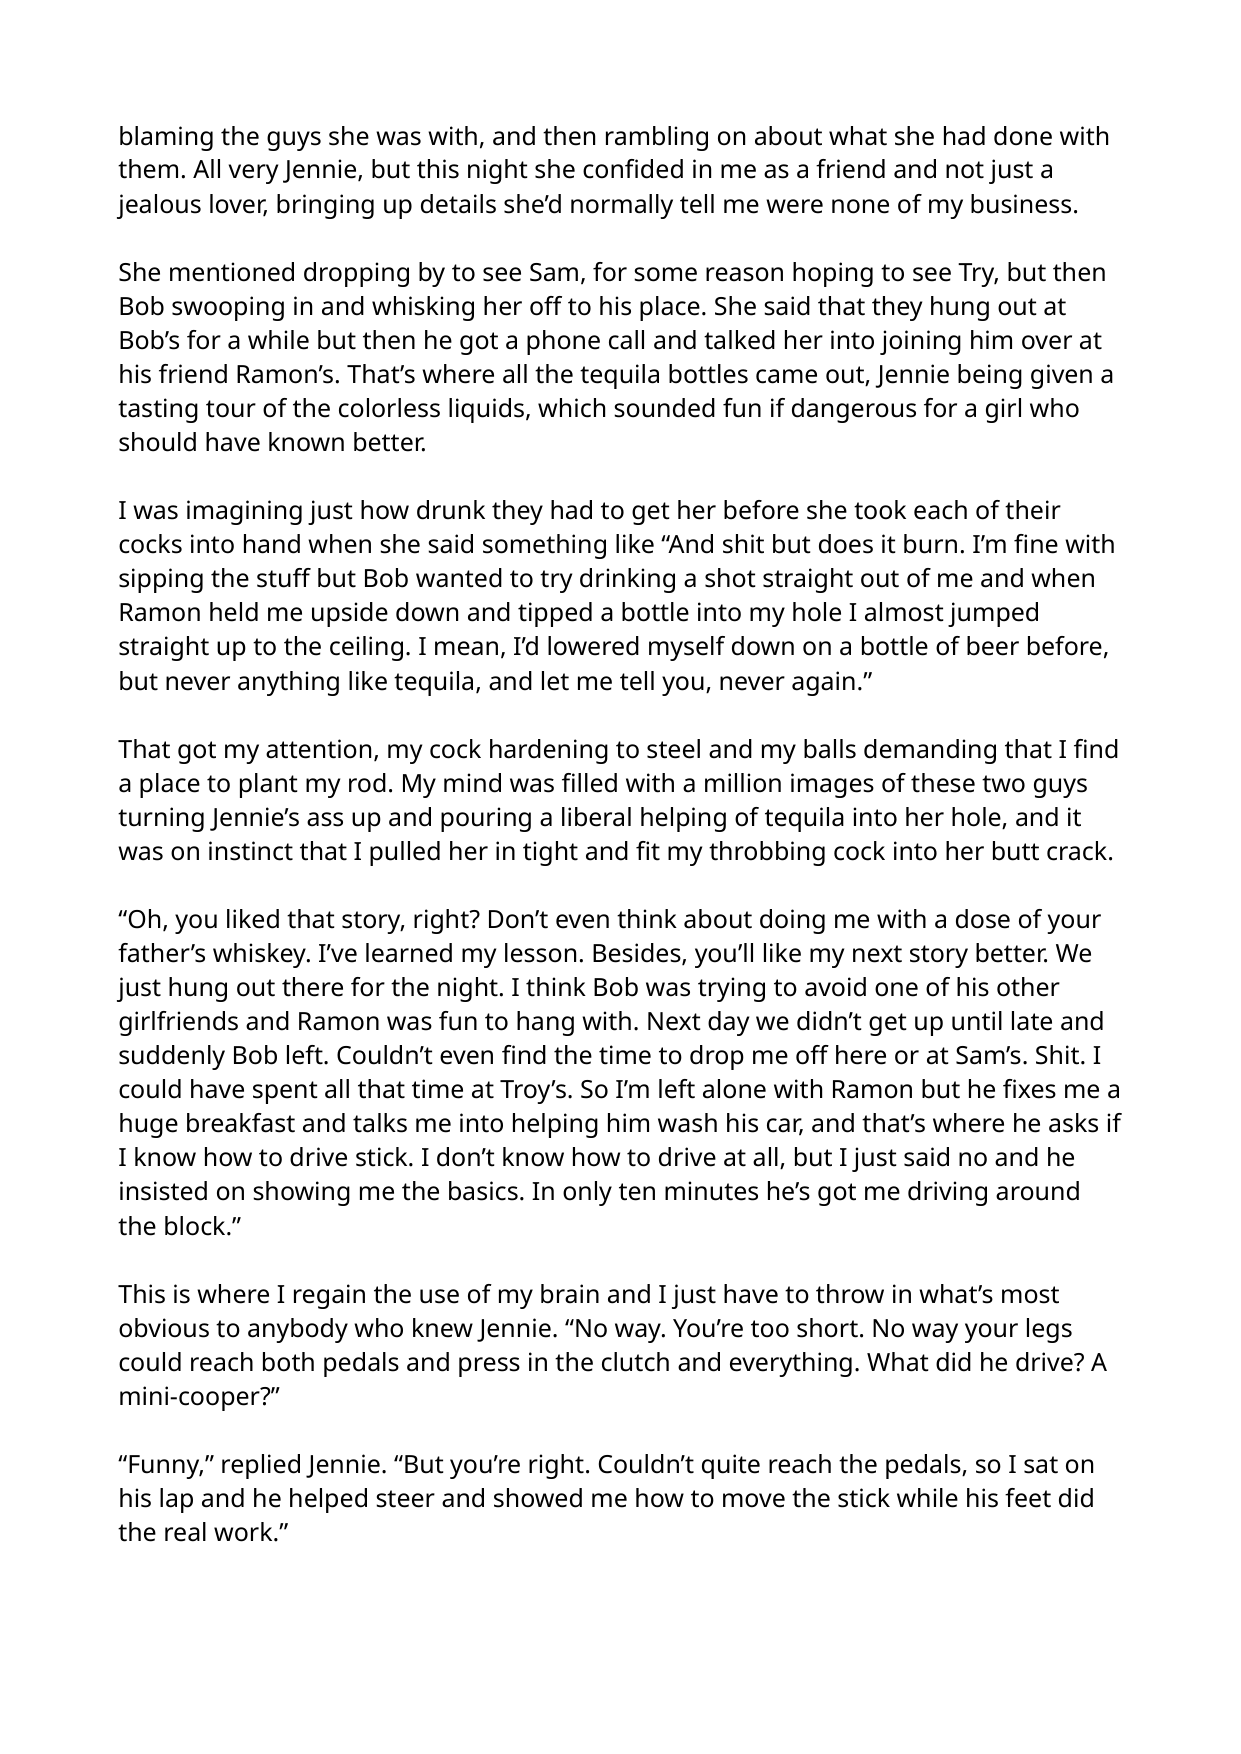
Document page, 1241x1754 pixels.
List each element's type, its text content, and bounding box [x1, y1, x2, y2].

text “Oh, you liked that story, right? Don’t even think about doing me with a dose of your father’s whiskey. I’ve learned my lesson. Besides, you’ll like my next story better. We just hung out there for the night. I think Bob was trying to avoid one of his other girlfriends and Ramon was fun to hang with. Next day we didn’t get up until late and suddenly Bob left. Couldn’t even find the time to drop me off here or at Sam’s. Shit. I could have spent all that time at Troy’s. So I’m left alone with Ramon but he fixes me a huge breakfast and talks me into helping him wash his car, and that’s where he asks if I know how to drive stick. I don’t know how to drive at all, but I just said no and he insisted on showing me the basics. In only ten minutes he’s got me driving around the block.” [118, 902, 1122, 1242]
text “Funny,” replied Jennie. “But you’re right. Couldn’t quite reach the pedals, so I sat on his lap and he helped steer and showed me how to move the stick while his feet did the real work.” [118, 1447, 1122, 1549]
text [118, 118, 1122, 220]
text This is where I regain the use of my brain and I just have to throw in what’s most obvious to anybody who knew Jennie. “No way. You’re too short. No way your legs could reach both pedals and press in the clutch and everything. What did he drive? A mini-cooper?” [118, 1276, 1122, 1412]
text That got my attention, my cock hardening to steel and my balls demanding that I find a place to plant my rod. My mind was filled with a million images of these two guys turning Jennie’s ass up and pouring a liberal helping of tequila into her hole, and it was on instinct that I pulled her in tight and fit my throbbing cock into her butt crack. [118, 731, 1122, 867]
text I was imagining just how drunk they had to get her before she took each of their cocks into hand when she said something like “And shit but does it burn. I’m fine with sipping the stuff but Bob wanted to try drinking a shot straight out of me and when Ramon held me upside down and tipped a bottle into my hole I almost jumped straight up to the ceiling. I mean, I’d lowered myself down on a bottle of beer before, but never anything like tequila, and let me tell you, never again.” [118, 493, 1122, 697]
text She mentioned dropping by to see Sam, for some reason hoping to see Try, but then Bob swooping in and whisking her off to his place. She said that they hung out at Bob’s for a while but then he got a phone call and talked her into joining him over at his friend Ramon’s. That’s where all the tequila bottles came out, Jennie being given a tasting tour of the colorless liquids, which sounded fun if dangerous for a girl who should have known better. [118, 254, 1122, 459]
